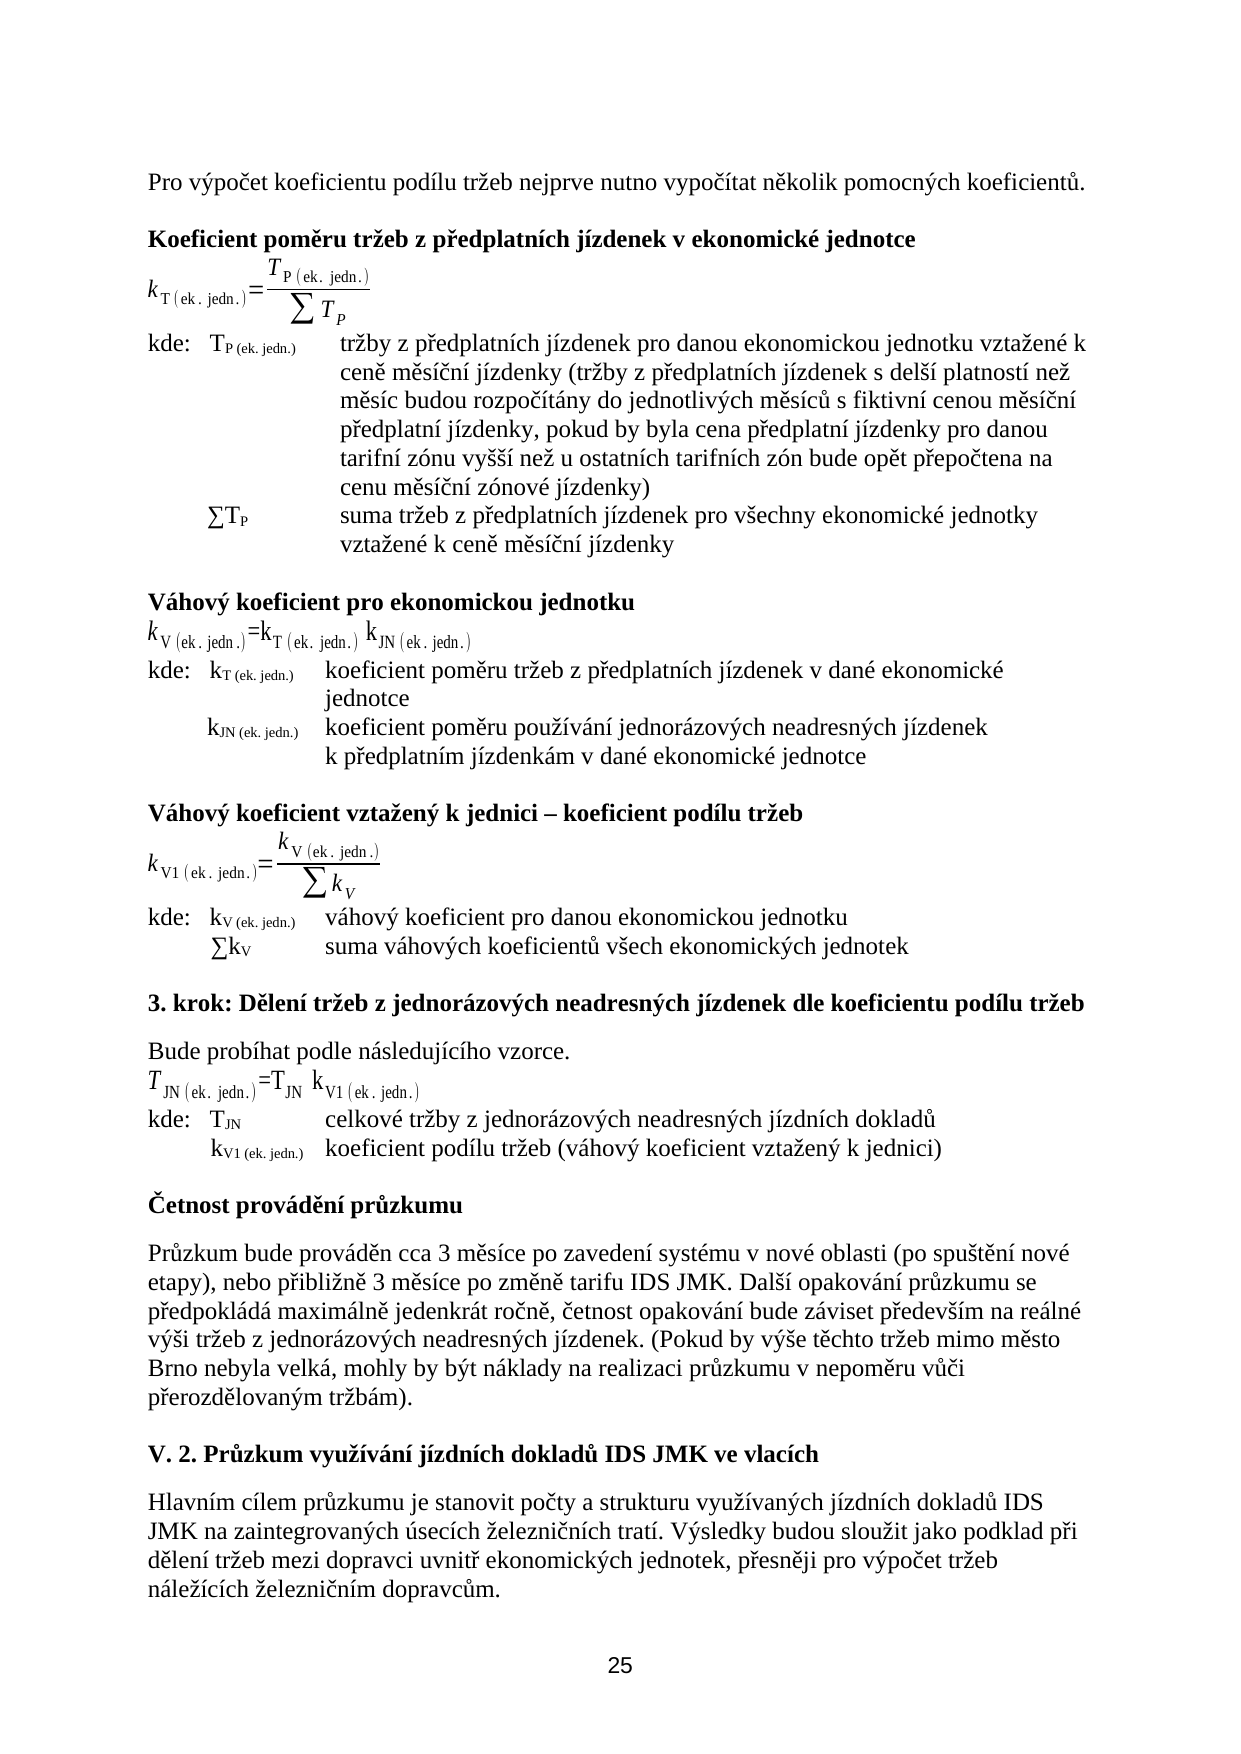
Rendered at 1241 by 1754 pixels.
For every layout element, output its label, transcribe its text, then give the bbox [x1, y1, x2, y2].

text Hlavním cílem průzkumu je stanovit počty a strukturu využívaných jízdních dokladů IDS JMK na zaintegrovaných úsecích železničních tratí. Výsledky budou sloužit jako podklad při dělení tržeb mezi dopravci uvnitř ekonomických jednotek, přesněji pro výpočet tržeb náležících železničním dopravcům. [148, 1487, 1092, 1602]
text kV1 (ek. jedn.) koeficient podílu tržeb (váhový koeficient vztažený k jednici) [210, 1133, 1092, 1162]
text kde: TP (ek. jedn.) tržby z předplatních jízdenek pro danou ekonomickou jednotku vztažené k ceně měsíční jízdenky (tržby z předplatních jízdenek s delší platností než měsíc budou rozpočítány do jednotlivých měsíců s fiktivní cenou měsíční předplatní jízdenky, pokud by byla cena předplatní jízdenky pro danou tarifní zónu vyšší než u ostatních tarifních zón bude opět přepočtena na cenu měsíční zónové jízdenky) [148, 328, 1092, 501]
text Četnost provádění průzkumu [148, 1190, 1092, 1219]
text kde: kV (ek. jedn.) váhový koeficient pro danou ekonomickou jednotku [148, 902, 1092, 931]
text Bude probíhat podle následujícího vzorce. [148, 1036, 1092, 1065]
text kde: TJN celkové tržby z jednorázových neadresných jízdních dokladů [148, 1104, 1092, 1133]
text Váhový koeficient vztažený k jednici – koeficient podílu tržeb [148, 798, 1092, 827]
text ∑TP suma tržeb z předplatních jízdenek pro všechny ekonomické jednotky vztažené k ceně měsíční jízdenky [207, 501, 1092, 558]
text Koeficient poměru tržeb z předplatních jízdenek v ekonomické jednotce [148, 224, 1092, 253]
text kde: kT (ek. jedn.) koeficient poměru tržeb z předplatních jízdenek v dané ekonomické jednotce [148, 655, 1092, 712]
text 3. krok: Dělení tržeb z jednorázových neadresných jízdenek dle koeficientu podílu tržeb [148, 988, 1092, 1017]
text V. 2. Průzkum využívání jízdních dokladů IDS JMK ve vlacích [148, 1439, 1092, 1468]
text Průzkum bude prováděn cca 3 měsíce po zavedení systému v nové oblasti (po spuštění nové etapy), nebo přibližně 3 měsíce po změně tarifu IDS JMK. Další opakování průzkumu se předpokládá maximálně jedenkrát ročně, četnost opakování bude záviset především na reálné výši tržeb z jednorázových neadresných jízdenek. (Pokud by výše těchto tržeb mimo město Brno nebyla velká, mohly by být náklady na realizaci průzkumu v nepoměru vůči přerozdělovaným tržbám). [148, 1238, 1092, 1411]
text Váhový koeficient pro ekonomickou jednotku [148, 587, 1092, 616]
text kJN (ek. jedn.) koeficient poměru používání jednorázových neadresných jízdenek k předplatním jízdenkám v dané ekonomické jednotce [207, 712, 1092, 770]
text ∑kV suma váhových koeficientů všech ekonomických jednotek [210, 931, 1092, 960]
text Pro výpočet koeficientu podílu tržeb nejprve nutno vypočítat několik pomocných koeficientů. [148, 167, 1092, 196]
